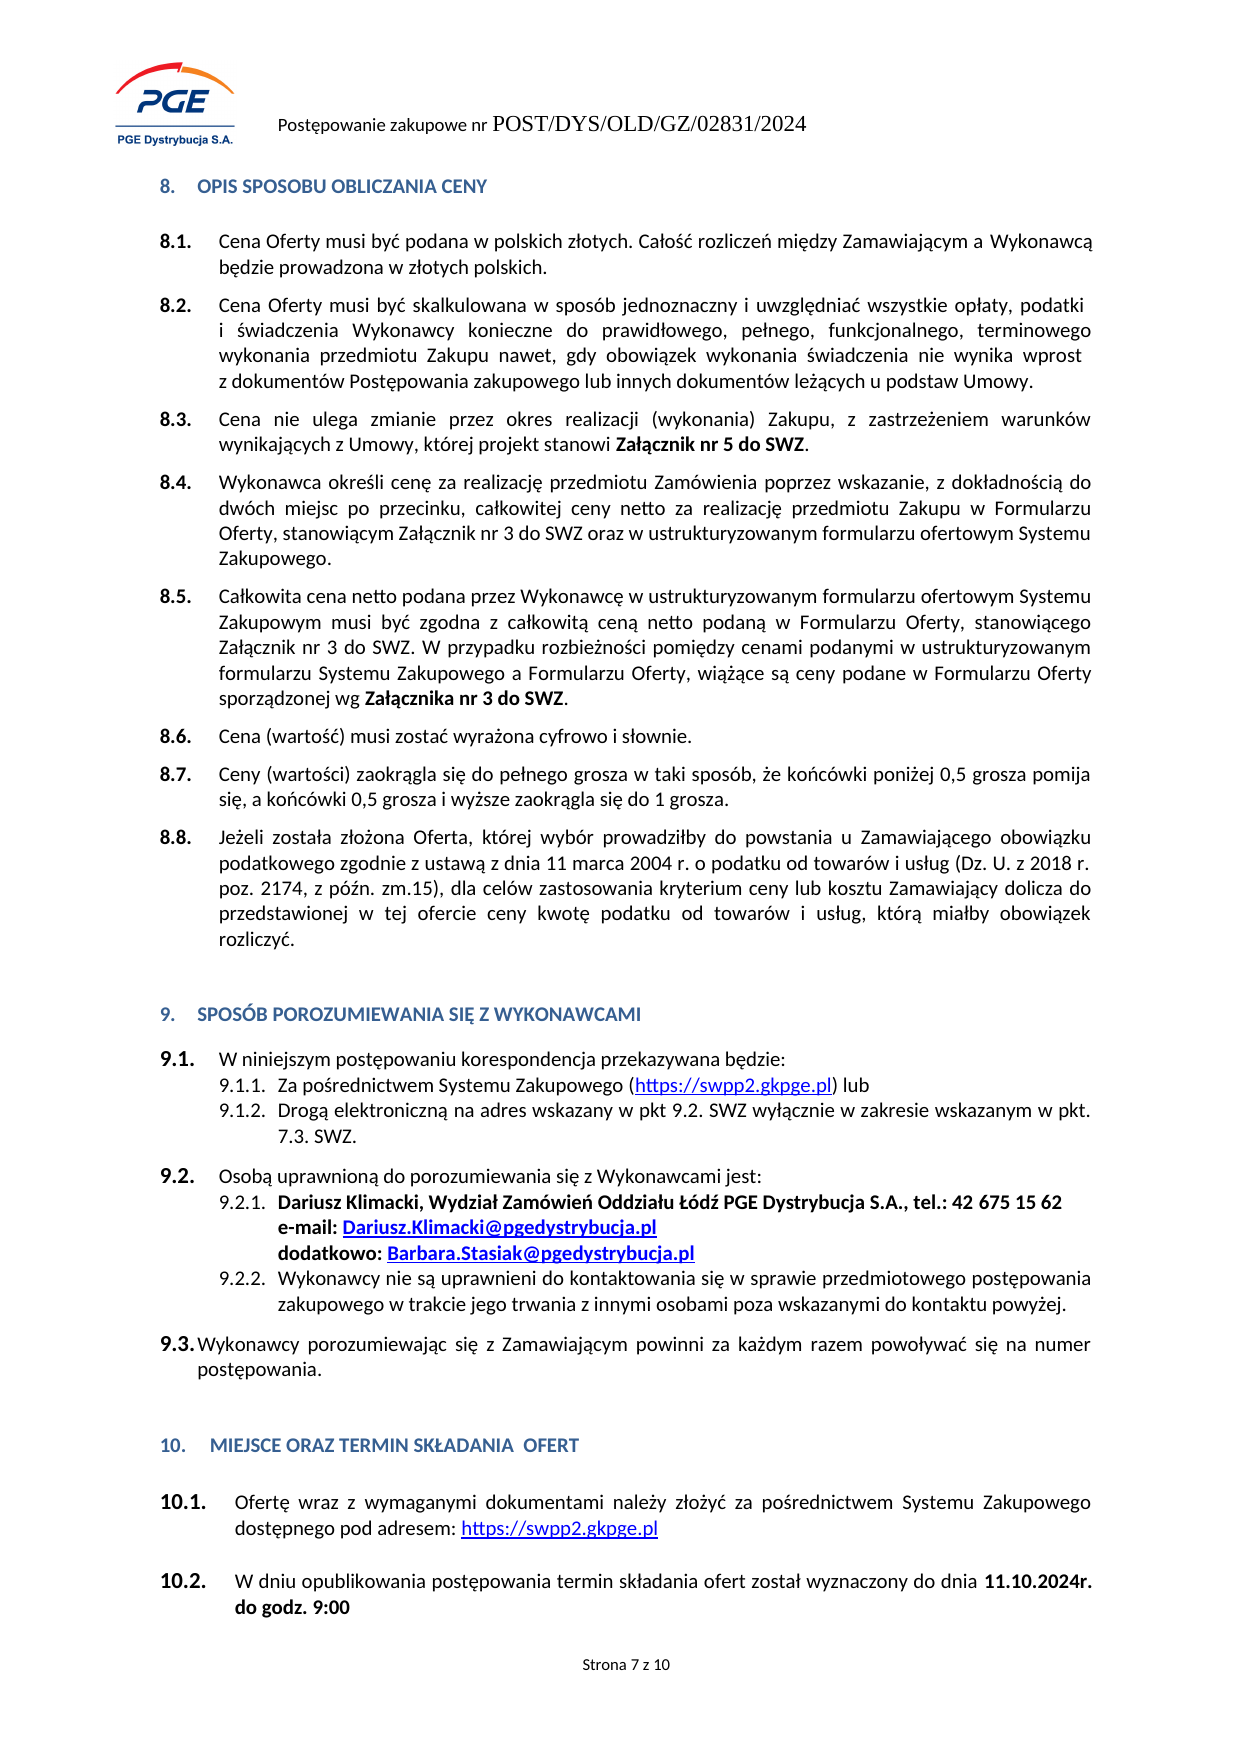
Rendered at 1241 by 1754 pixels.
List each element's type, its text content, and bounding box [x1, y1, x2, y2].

list W niniejszym postępowaniu korespondencja przekazywana będzie: [159, 1044, 1093, 1072]
subtitle OPIS SPOSOBU OBLICZANIA CENY [159, 173, 1093, 198]
list Drogą elektroniczną na adres wskazany w pkt 9.2. SWZ wyłącznie w zakresie wskazanym w pkt. 7.3. SWZ. [218, 1098, 1093, 1148]
list Cena Oferty musi być skalkulowana w sposób jednoznaczny i uwzględniać wszystkie opłaty, podatki i świadczenia Wykonawcy konieczne do prawidłowego, pełnego, funkcjonalnego, terminowego wykonania przedmiotu Zakupu nawet, gdy obowiązek wykonania świadczenia nie wynika wprost z dokumentów Postępowania zakupowego lub innych dokumentów leżących u podstaw Umowy. [159, 292, 1093, 393]
list Za pośrednictwem Systemu Zakupowego (https://swpp2.gkpge.pl) lub [218, 1072, 1093, 1098]
subtitle MIEJSCE ORAZ TERMIN SKŁADANIA OFERT [159, 1432, 1093, 1457]
list Ofertę wraz z wymaganymi dokumentami należy złożyć za pośrednictwem Systemu Zakupowego dostępnego pod adresem: https://swpp2.gkpge.pl [159, 1487, 1093, 1541]
list W dniu opublikowania postępowania termin składania ofert został wyznaczony do dnia 11.10.2024r. do godz. 9:00 [159, 1566, 1093, 1620]
list Osobą uprawnioną do porozumiewania się z Wykonawcami jest: [159, 1161, 1093, 1189]
list Wykonawca określi cenę za realizację przedmiotu Zamówienia poprzez wskazanie, z dokładnością do dwóch miejsc po przecinku, całkowitej ceny netto za realizację przedmiotu Zakupu w Formularzu Oferty, stanowiącym Załącznik nr 3 do SWZ oraz w ustrukturyzowanym formularzu ofertowym Systemu Zakupowego. [159, 469, 1093, 571]
list Ceny (wartości) zaokrągla się do pełnego grosza w taki sposób, że końcówki poniżej 0,5 grosza pomija się, a końcówki 0,5 grosza i wyższe zaokrągla się do 1 grosza. [159, 761, 1093, 812]
list dodatkowo: Barbara.Stasiak@pgedystrybucja.pl [278, 1240, 1093, 1265]
picture [113, 60, 237, 148]
list Wykonawcy nie są uprawnieni do kontaktowania się w sprawie przedmiotowego postępowania zakupowego w trakcie jego trwania z innymi osobami poza wskazanymi do kontaktu powyżej. [218, 1265, 1093, 1316]
subtitle SPOSÓB POROZUMIEWANIA SIĘ Z WYKONAWCAMI [159, 1001, 1093, 1027]
list Cena (wartość) musi zostać wyrażona cyfrowo i słownie. [159, 723, 1093, 748]
list Cena Oferty musi być podana w polskich złotych. Całość rozliczeń między Zamawiającym a Wykonawcą będzie prowadzona w złotych polskich. [159, 228, 1093, 279]
list Dariusz Klimacki, Wydział Zamówień Oddziału Łódź PGE Dystrybucja S.A., tel.: 42 675 15 62 [218, 1189, 1093, 1214]
list Cena nie ulega zmianie przez okres realizacji (wykonania) Zakupu, z zastrzeżeniem warunków wynikających z Umowy, której projekt stanowi Załącznik nr 5 do SWZ. [159, 406, 1093, 457]
list Wykonawcy porozumiewając się z Zamawiającym powinni za każdym razem powoływać się na numer postępowania. [159, 1329, 1093, 1382]
list Jeżeli została złożona Oferta, której wybór prowadziłby do powstania u Zamawiającego obowiązku podatkowego zgodnie z ustawą z dnia 11 marca 2004 r. o podatku od towarów i usług (Dz. U. z 2018 r. poz. 2174, z późn. zm.15), dla celów zastosowania kryterium ceny lub kosztu Zamawiający dolicza do przedstawionej w tej ofercie ceny kwotę podatku od towarów i usług, którą miałby obowiązek rozliczyć. [159, 824, 1093, 951]
list e-mail: Dariusz.Klimacki@pgedystrybucja.pl [278, 1214, 1093, 1240]
list Całkowita cena netto podana przez Wykonawcę w ustrukturyzowanym formularzu ofertowym Systemu Zakupowym musi być zgodna z całkowitą ceną netto podaną w Formularzu Oferty, stanowiącego Załącznik nr 3 do SWZ. W przypadku rozbieżności pomiędzy cenami podanymi w ustrukturyzowanym formularzu Systemu Zakupowego a Formularzu Oferty, wiążące są ceny podane w Formularzu Oferty sporządzonej wg Załącznika nr 3 do SWZ. [159, 583, 1093, 711]
